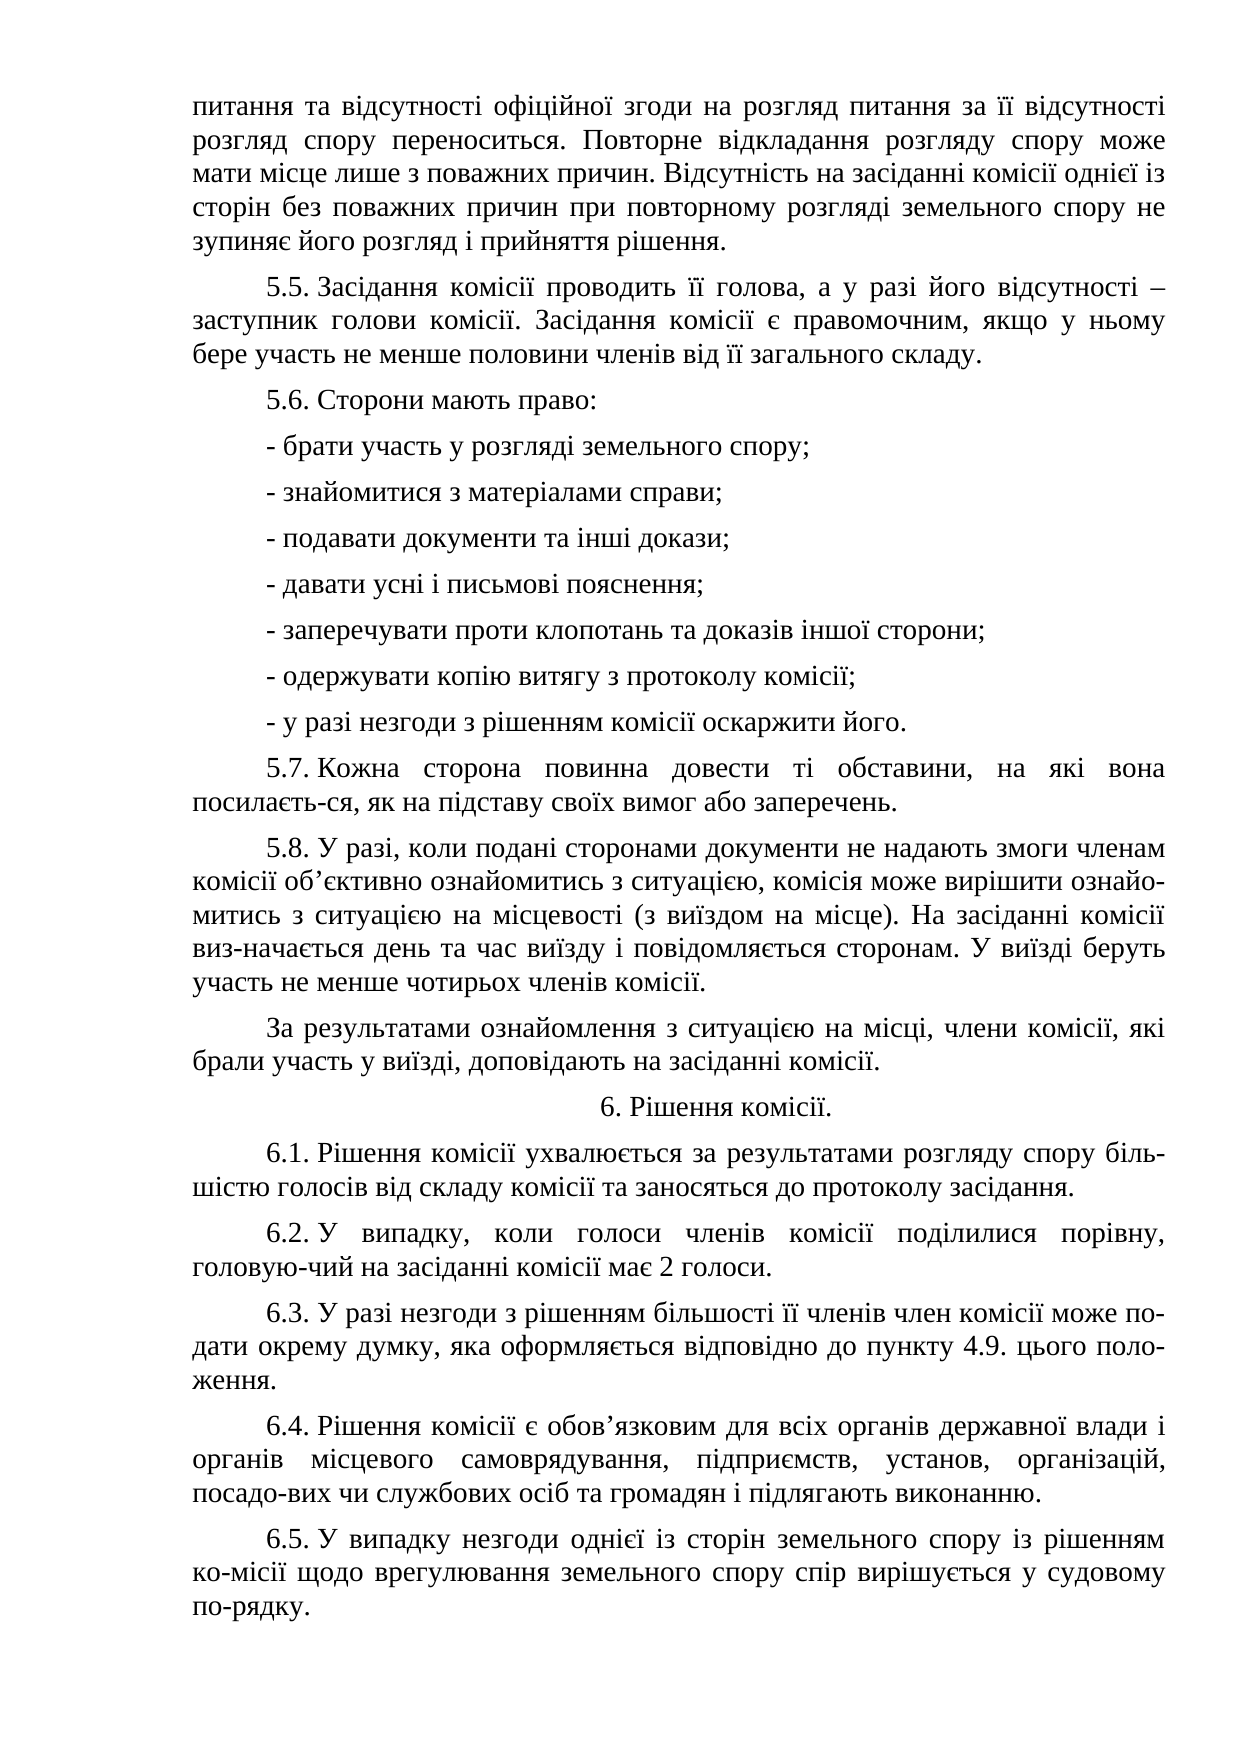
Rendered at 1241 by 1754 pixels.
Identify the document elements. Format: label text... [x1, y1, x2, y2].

text 5.8. У разі, коли подані сторонами документи не надають змоги членам комісії об’єктивно ознайомитись з ситуацією, комісія може вирішити ознайо-митись з ситуацією на місцевості (з виїздом на місце). На засіданні комісії виз-начається день та час виїзду і повідомляється сторонам. У виїзді беруть участь не менше чотирьох членів комісії. [192, 830, 1167, 997]
text - заперечувати проти клопотань та доказів іншої сторони; [192, 612, 1167, 646]
text - давати усні і письмові пояснення; [192, 566, 1167, 599]
text 6.1. Рішення комісії ухвалюється за результатами розгляду спору біль-шістю голосів від складу комісії та заносяться до протоколу засідання. [192, 1136, 1167, 1203]
text - знайомитися з матеріалами справи; [192, 474, 1167, 507]
text - одержувати копію витягу з протоколу комісії; [192, 658, 1167, 692]
text 5.6. Сторони мають право: [192, 382, 1167, 415]
text - у разі незгоди з рішенням комісії оскаржити його. [192, 704, 1167, 738]
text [192, 88, 1167, 256]
text - брати участь у розгляді земельного спору; [192, 428, 1167, 461]
text 6.5. У випадку незгоди однієї із сторін земельного спору із рішенням ко-місії щодо врегулювання земельного спору спір вирішується у судовому по-рядку. [192, 1521, 1167, 1622]
text 6.4. Рішення комісії є обов’язковим для всіх органів державної влади і органів місцевого самоврядування, підприємств, установ, організацій, посадо-вих чи службових осіб та громадян і підлягають виконанню. [192, 1408, 1167, 1508]
text 5.7. Кожна сторона повинна довести ті обставини, на які вона посилаєть-ся, як на підставу своїх вимог або заперечень. [192, 750, 1167, 817]
text 6.2. У випадку, коли голоси членів комісії поділилися порівну, головую-чий на засіданні комісії має 2 голоси. [192, 1215, 1167, 1282]
text 5.5. Засідання комісії проводить її голова, а у разі його відсутності – заступник голови комісії. Засідання комісії є правомочним, якщо у ньому бере участь не менше половини членів від її загального складу. [192, 269, 1167, 369]
text - подавати документи та інші докази; [192, 520, 1167, 553]
text За результатами ознайомлення з ситуацією на місці, члени комісії, які брали участь у виїзді, доповідають на засіданні комісії. [192, 1010, 1167, 1077]
text 6. Рішення комісії. [192, 1089, 1167, 1123]
text 6.3. У разі незгоди з рішенням більшості її членів член комісії може по-дати окрему думку, яка оформляється відповідно до пункту 4.9. цього поло-ження. [192, 1295, 1167, 1395]
